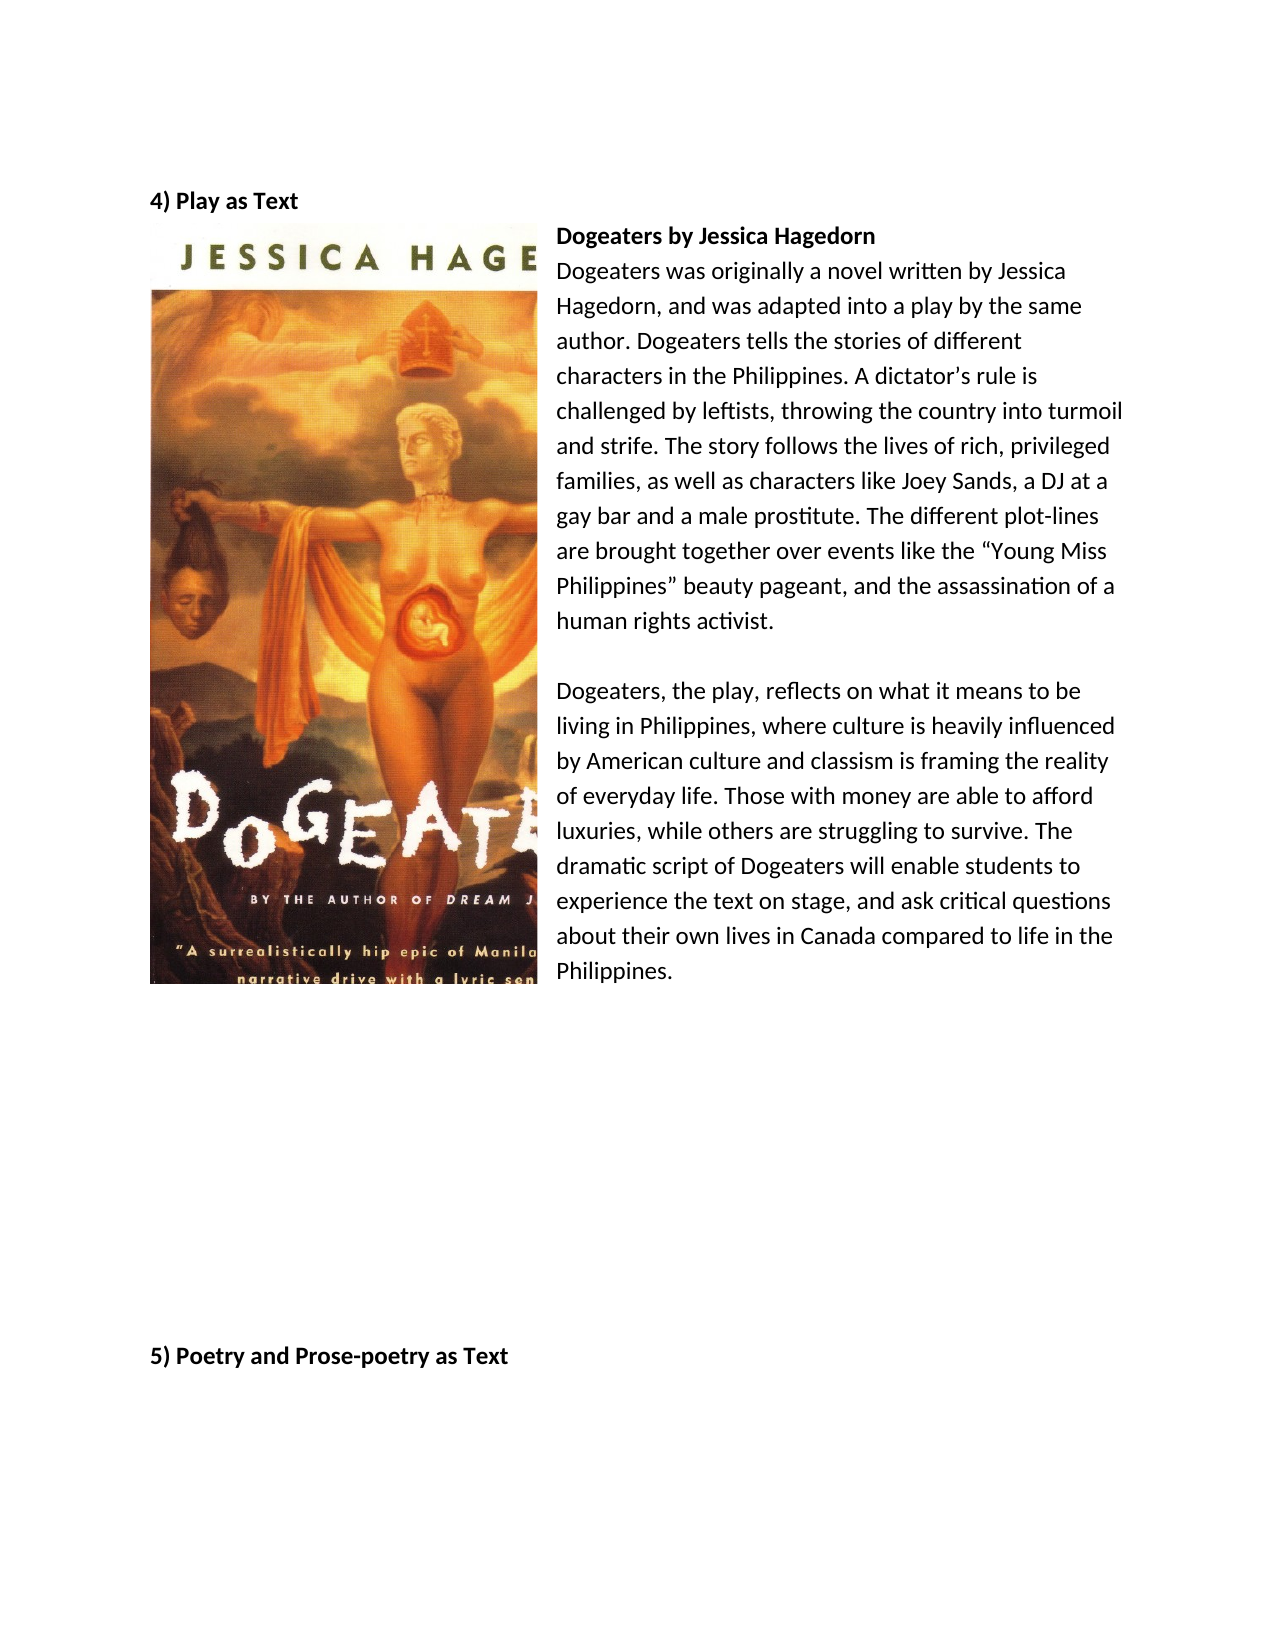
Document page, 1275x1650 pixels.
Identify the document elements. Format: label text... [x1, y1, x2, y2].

text Dogeaters was originally a novel written by Jessica Hagedorn, and was adapted into a play by the same author. Dogeaters tells the stories of different characters in the Philippines. A dictator’s rule is challenged by leftists, throwing the country into turmoil and strife. The story follows the lives of rich, privileged families, as well as characters like Joey Sands, a DJ at a gay bar and a male prostitute. The different plot-lines are brought together over events like the “Young Miss Philippines” beauty pageant, and the assassination of a human rights activist. [537, 255, 1125, 636]
picture [150, 223, 537, 985]
text 5) Poetry and Prose-poetry as Text [150, 1340, 1125, 1371]
text 4) Play as Text [150, 185, 1125, 216]
text Dogeaters, the play, reflects on what it means to be living in Philippines, where culture is heavily influenced by American culture and classism is framing the reality of everyday life. Those with money are able to afford luxuries, while others are struggling to survive. The dramatic script of Dogeaters will enable students to experience the text on stage, and ask critical questions about their own lives in Canada compared to life in the Philippines. [150, 675, 1125, 986]
text Dogeaters by Jessica Hagedorn [150, 220, 1125, 251]
